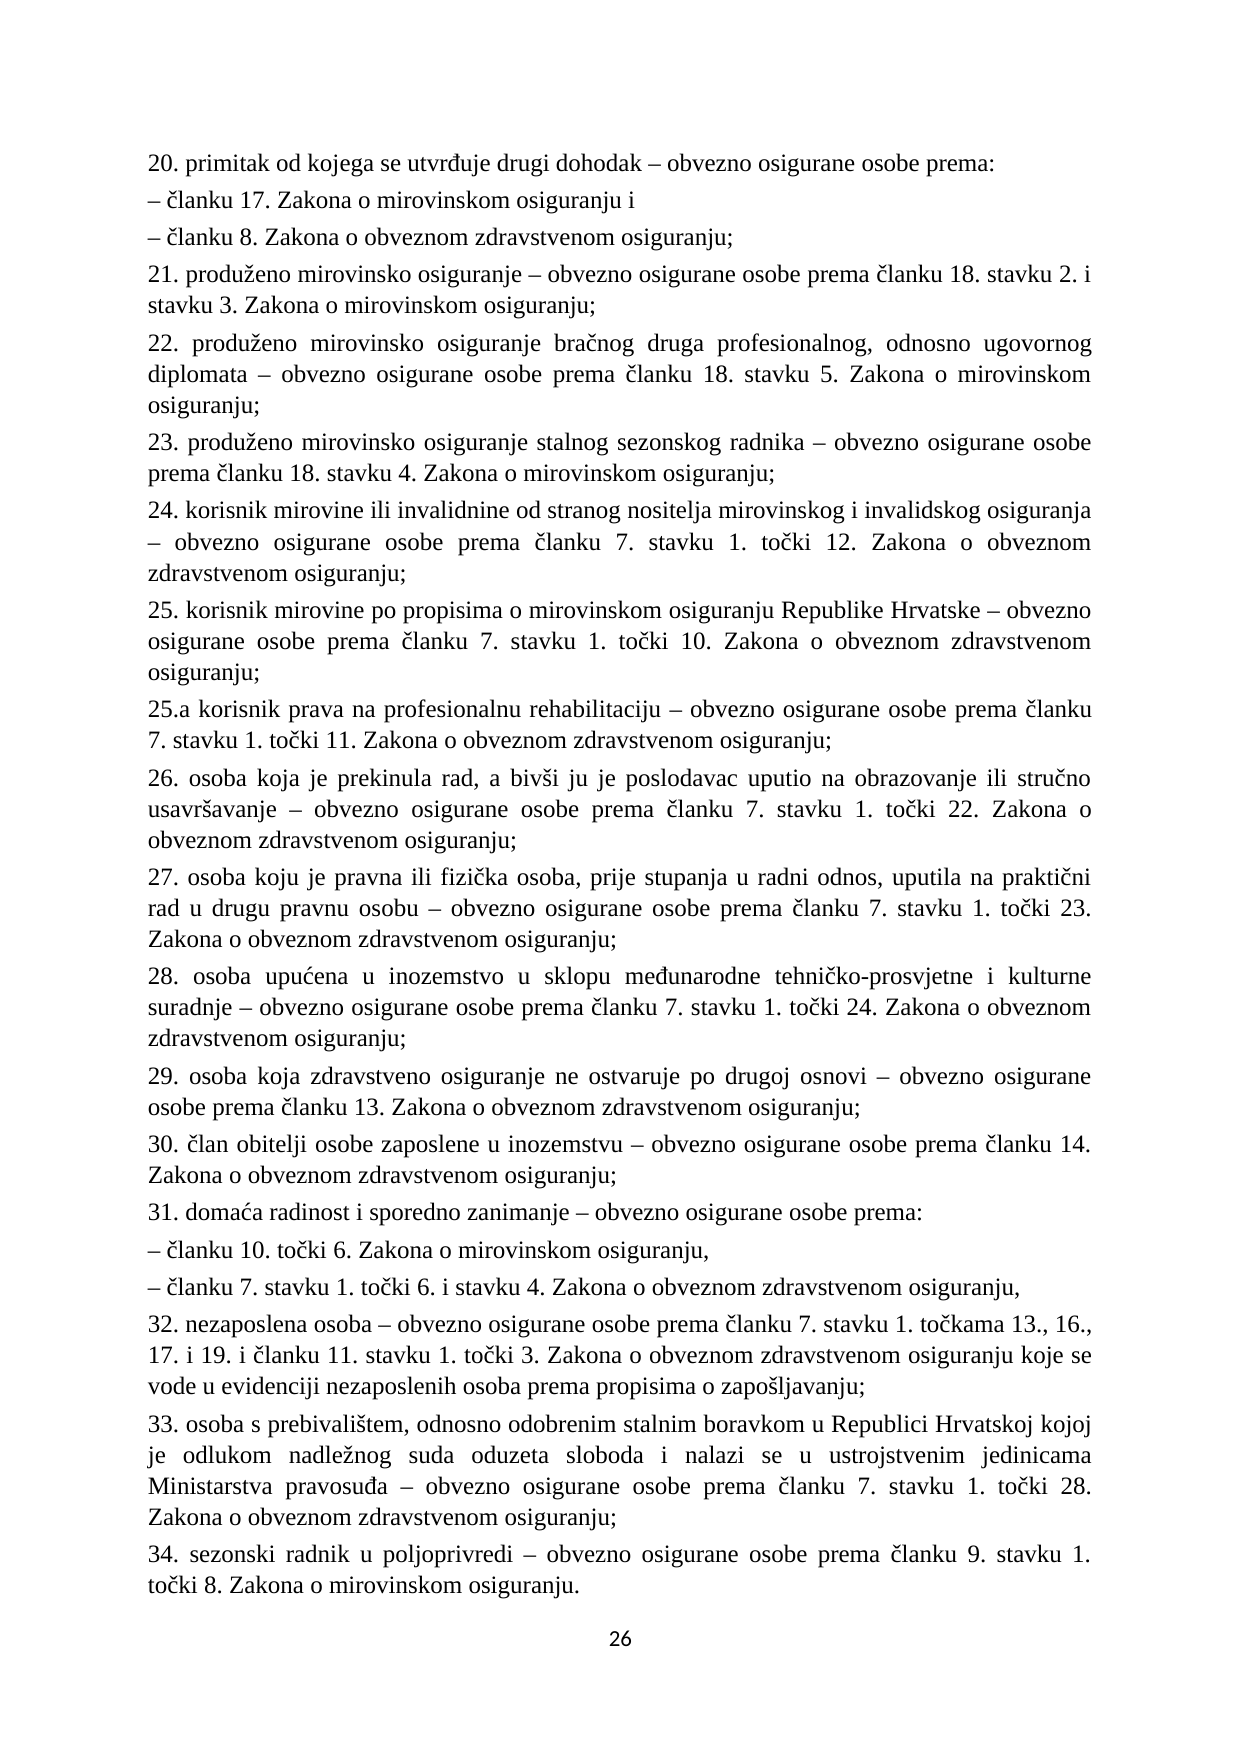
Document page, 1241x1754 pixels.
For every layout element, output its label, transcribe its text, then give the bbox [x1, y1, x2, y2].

text – članku 10. točki 6. Zakona o mirovinskom osiguranju, [148, 1235, 1093, 1263]
text – članku 7. stavku 1. točki 6. i stavku 4. Zakona o obveznom zdravstvenom osiguranju, [148, 1272, 1093, 1301]
text – članku 17. Zakona o mirovinskom osiguranju i [148, 185, 1093, 214]
text 21. produženo mirovinsko osiguranje – obvezno osigurane osobe prema članku 18. stavku 2. i stavku 3. Zakona o mirovinskom osiguranju; [148, 259, 1093, 319]
text 26. osoba koja je prekinula rad, a bivši ju je poslodavac uputio na obrazovanje ili stručno usavršavanje – obvezno osigurane osobe prema članku 7. stavku 1. točki 22. Zakona o obveznom zdravstvenom osiguranju; [148, 763, 1093, 853]
text 33. osoba s prebivalištem, odnosno odobrenim stalnim boravkom u Republici Hrvatskoj kojoj je odlukom nadležnog suda oduzeta sloboda i nalazi se u ustrojstvenim jedinicama Ministarstva pravosuđa – obvezno osigurane osobe prema članku 7. stavku 1. točki 28. Zakona o obveznom zdravstvenom osiguranju; [148, 1409, 1093, 1531]
text 31. domaća radinost i sporedno zanimanje – obvezno osigurane osobe prema: [148, 1197, 1093, 1226]
text 29. osoba koja zdravstveno osiguranje ne ostvaruje po drugoj osnovi – obvezno osigurane osobe prema članku 13. Zakona o obveznom zdravstvenom osiguranju; [148, 1061, 1093, 1121]
text 32. nezaposlena osoba – obvezno osigurane osobe prema članku 7. stavku 1. točkama 13., 16., 17. i 19. i članku 11. stavku 1. točki 3. Zakona o obveznom zdravstvenom osiguranju koje se vode u evidenciji nezaposlenih osoba prema propisima o zapošljavanju; [148, 1309, 1093, 1400]
text 22. produženo mirovinsko osiguranje bračnog druga profesionalnog, odnosno ugovornog diplomata – obvezno osigurane osobe prema članku 18. stavku 5. Zakona o mirovinskom osiguranju; [148, 328, 1093, 419]
text – članku 8. Zakona o obveznom zdravstvenom osiguranju; [148, 222, 1093, 251]
text 34. sezonski radnik u poljoprivredi – obvezno osigurane osobe prema članku 9. stavku 1. točki 8. Zakona o mirovinskom osiguranju. [148, 1539, 1093, 1599]
text 23. produženo mirovinsko osiguranje stalnog sezonskog radnika – obvezno osigurane osobe prema članku 18. stavku 4. Zakona o mirovinskom osiguranju; [148, 427, 1093, 487]
text 30. član obitelji osobe zaposlene u inozemstvu – obvezno osigurane osobe prema članku 14. Zakona o obveznom zdravstvenom osiguranju; [148, 1129, 1093, 1189]
text 25. korisnik mirovine po propisima o mirovinskom osiguranju Republike Hrvatske – obvezno osigurane osobe prema članku 7. stavku 1. točki 10. Zakona o obveznom zdravstvenom osiguranju; [148, 595, 1093, 686]
text 28. osoba upućena u inozemstvo u sklopu međunarodne tehničko-prosvjetne i kulturne suradnje – obvezno osigurane osobe prema članku 7. stavku 1. točki 24. Zakona o obveznom zdravstvenom osiguranju; [148, 961, 1093, 1052]
text 25.a korisnik prava na profesionalnu rehabilitaciju – obvezno osigurane osobe prema članku 7. stavku 1. točki 11. Zakona o obveznom zdravstvenom osiguranju; [148, 694, 1093, 754]
text 27. osoba koju je pravna ili fizička osoba, prije stupanja u radni odnos, uputila na praktični rad u drugu pravnu osobu – obvezno osigurane osobe prema članku 7. stavku 1. točki 23. Zakona o obveznom zdravstvenom osiguranju; [148, 862, 1093, 953]
text 24. korisnik mirovine ili invalidnine od stranog nositelja mirovinskog i invalidskog osiguranja – obvezno osigurane osobe prema članku 7. stavku 1. točki 12. Zakona o obveznom zdravstvenom osiguranju; [148, 496, 1093, 586]
text 20. primitak od kojega se utvrđuje drugi dohodak – obvezno osigurane osobe prema: [148, 148, 1093, 176]
